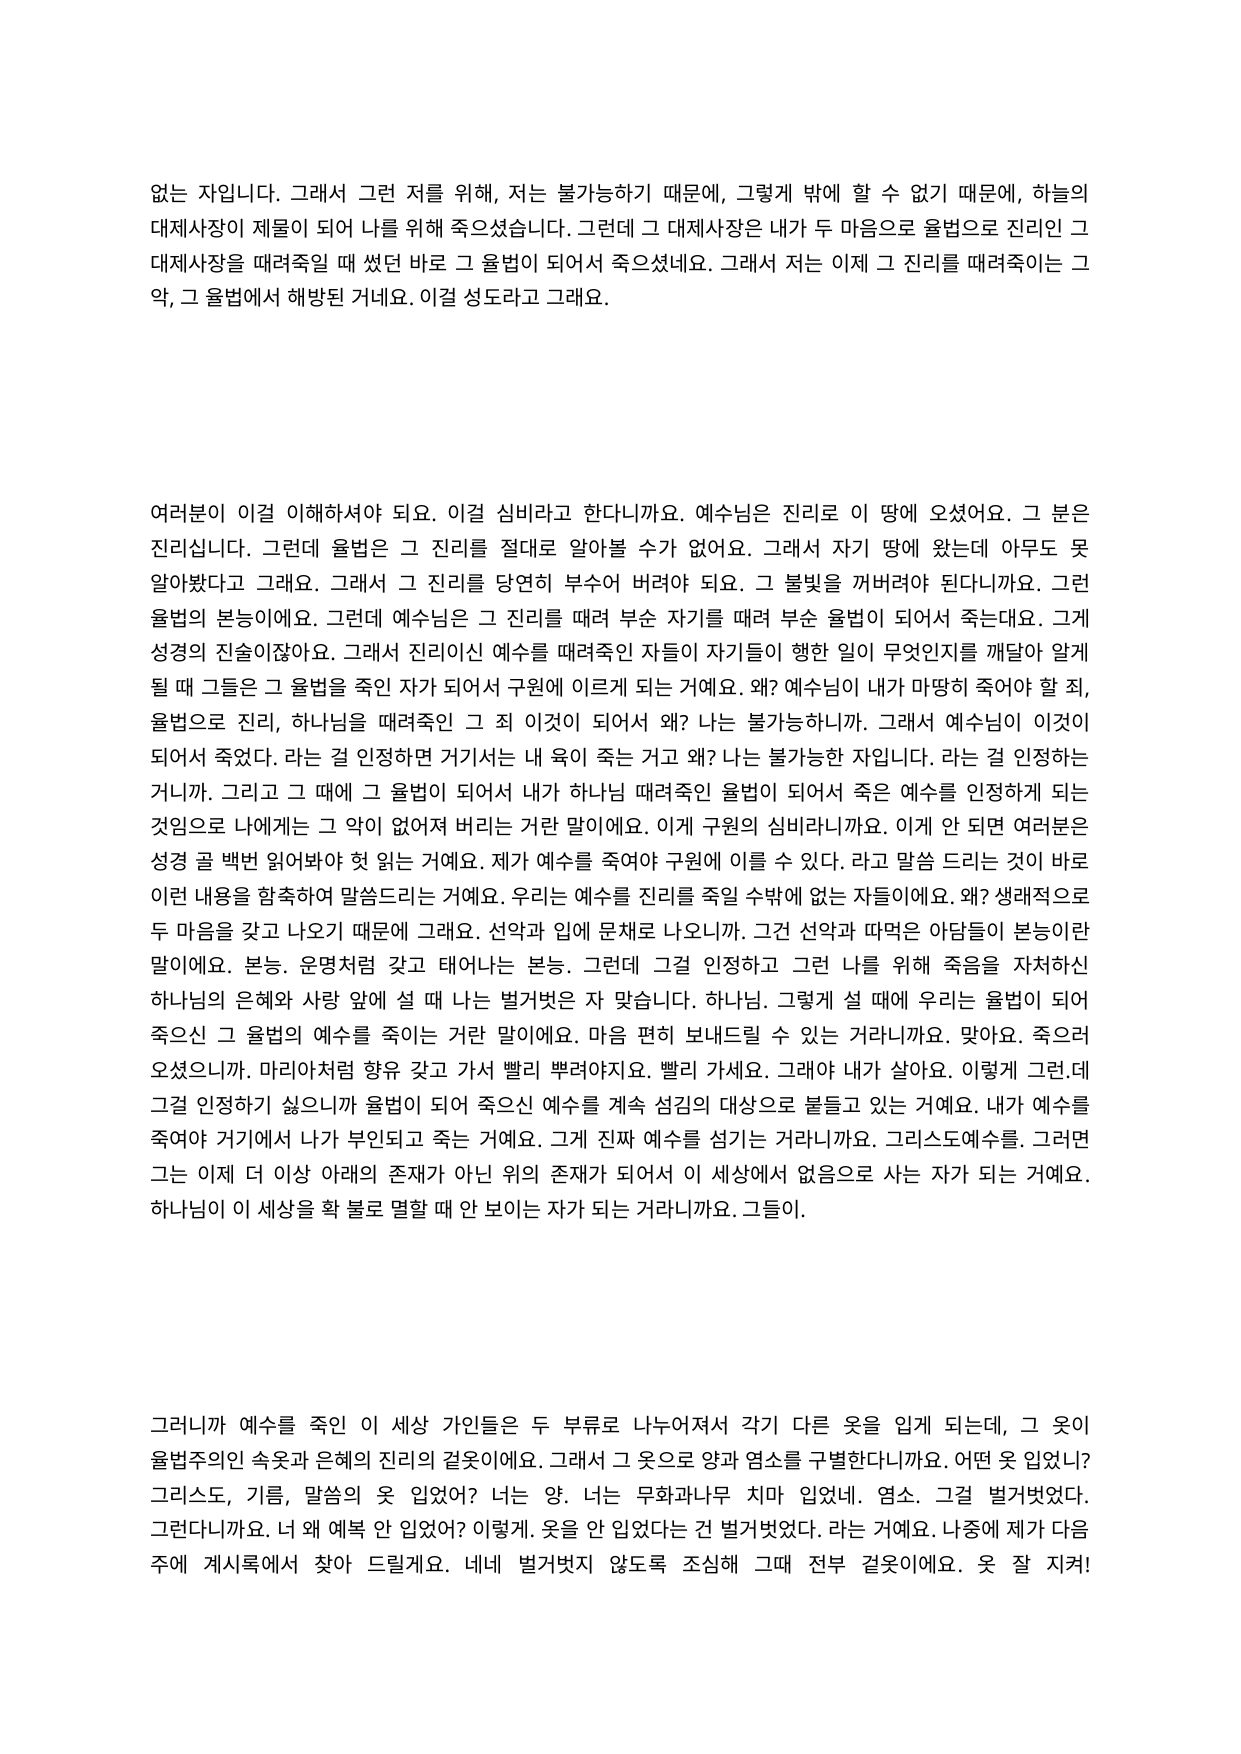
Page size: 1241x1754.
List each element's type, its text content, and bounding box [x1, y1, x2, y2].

text 여러분이 이걸 이해하셔야 되요. 이걸 심비라고 한다니까요. 예수님은 진리로 이 땅에 오셨어요. 그 분은 진리십니다. 그런데 율법은 그 진리를 절대로 알아볼 수가 없어요. 그래서 자기 땅에 왔는데 아무도 못 알아봤다고 그래요. 그래서 그 진리를 당연히 부수어 버려야 되요. 그 불빛을 꺼버려야 된다니까요. 그런 율법의 본능이에요. 그런데 예수님은 그 진리를 때려 부순 자기를 때려 부순 율법이 되어서 죽는대요. 그게 성경의 진술이잖아요. 그래서 진리이신 예수를 때려죽인 자들이 자기들이 행한 일이 무엇인지를 깨달아 알게 될 때 그들은 그 율법을 죽인 자가 되어서 구원에 이르게 되는 거예요. 왜? 예수님이 내가 마땅히 죽어야 할 죄, 율법으로 진리, 하나님을 때려죽인 그 죄 이것이 되어서 왜? 나는 불가능하니까. 그래서 예수님이 이것이 되어서 죽었다. 라는 걸 인정하면 거기서는 내 육이 죽는 거고 왜? 나는 불가능한 자입니다. 라는 걸 인정하는 거니까. 그리고 그 때에 그 율법이 되어서 내가 하나님 때려죽인 율법이 되어서 죽은 예수를 인정하게 되는 것임으로 나에게는 그 악이 없어져 버리는 거란 말이에요. 이게 구원의 심비라니까요. 이게 안 되면 여러분은 성경 골 백번 읽어봐야 헛 읽는 거예요. 제가 예수를 죽여야 구원에 이를 수 있다. 라고 말씀 드리는 것이 바로 이런 내용을 함축하여 말씀드리는 거예요. 우리는 예수를 진리를 죽일 수밖에 없는 자들이에요. 왜? 생래적으로 두 마음을 갖고 나오기 때문에 그래요. 선악과 입에 문채로 나오니까. 그건 선악과 따먹은 아담들이 본능이란 말이에요. 본능. 운명처럼 갖고 태어나는 본능. 그런데 그걸 인정하고 그런 나를 위해 죽음을 자처하신 하나님의 은혜와 사랑 앞에 설 때 나는 벌거벗은 자 맞습니다. 하나님. 그렇게 설 때에 우리는 율법이 되어 죽으신 그 율법의 예수를 죽이는 거란 말이에요. 마음 편히 보내드릴 수 있는 거라니까요. 맞아요. 죽으러 오셨으니까. 마리아처럼 향유 갖고 가서 빨리 뿌려야지요. 빨리 가세요. 그래야 내가 살아요. 이렇게 그런.데 그걸 인정하기 싫으니까 율법이 되어 죽으신 예수를 계속 섬김의 대상으로 붙들고 있는 거예요. 내가 예수를 죽여야 거기에서 나가 부인되고 죽는 거예요. 그게 진짜 예수를 섬기는 거라니까요. 그리스도예수를. 그러면 그는 이제 더 이상 아래의 존재가 아닌 위의 존재가 되어서 이 세상에서 없음으로 사는 자가 되는 거예요. 하나님이 이 세상을 확 불로 멸할 때 안 보이는 자가 되는 거라니까요. 그들이. [150, 497, 1090, 1224]
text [150, 177, 1090, 312]
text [150, 1409, 1090, 1579]
